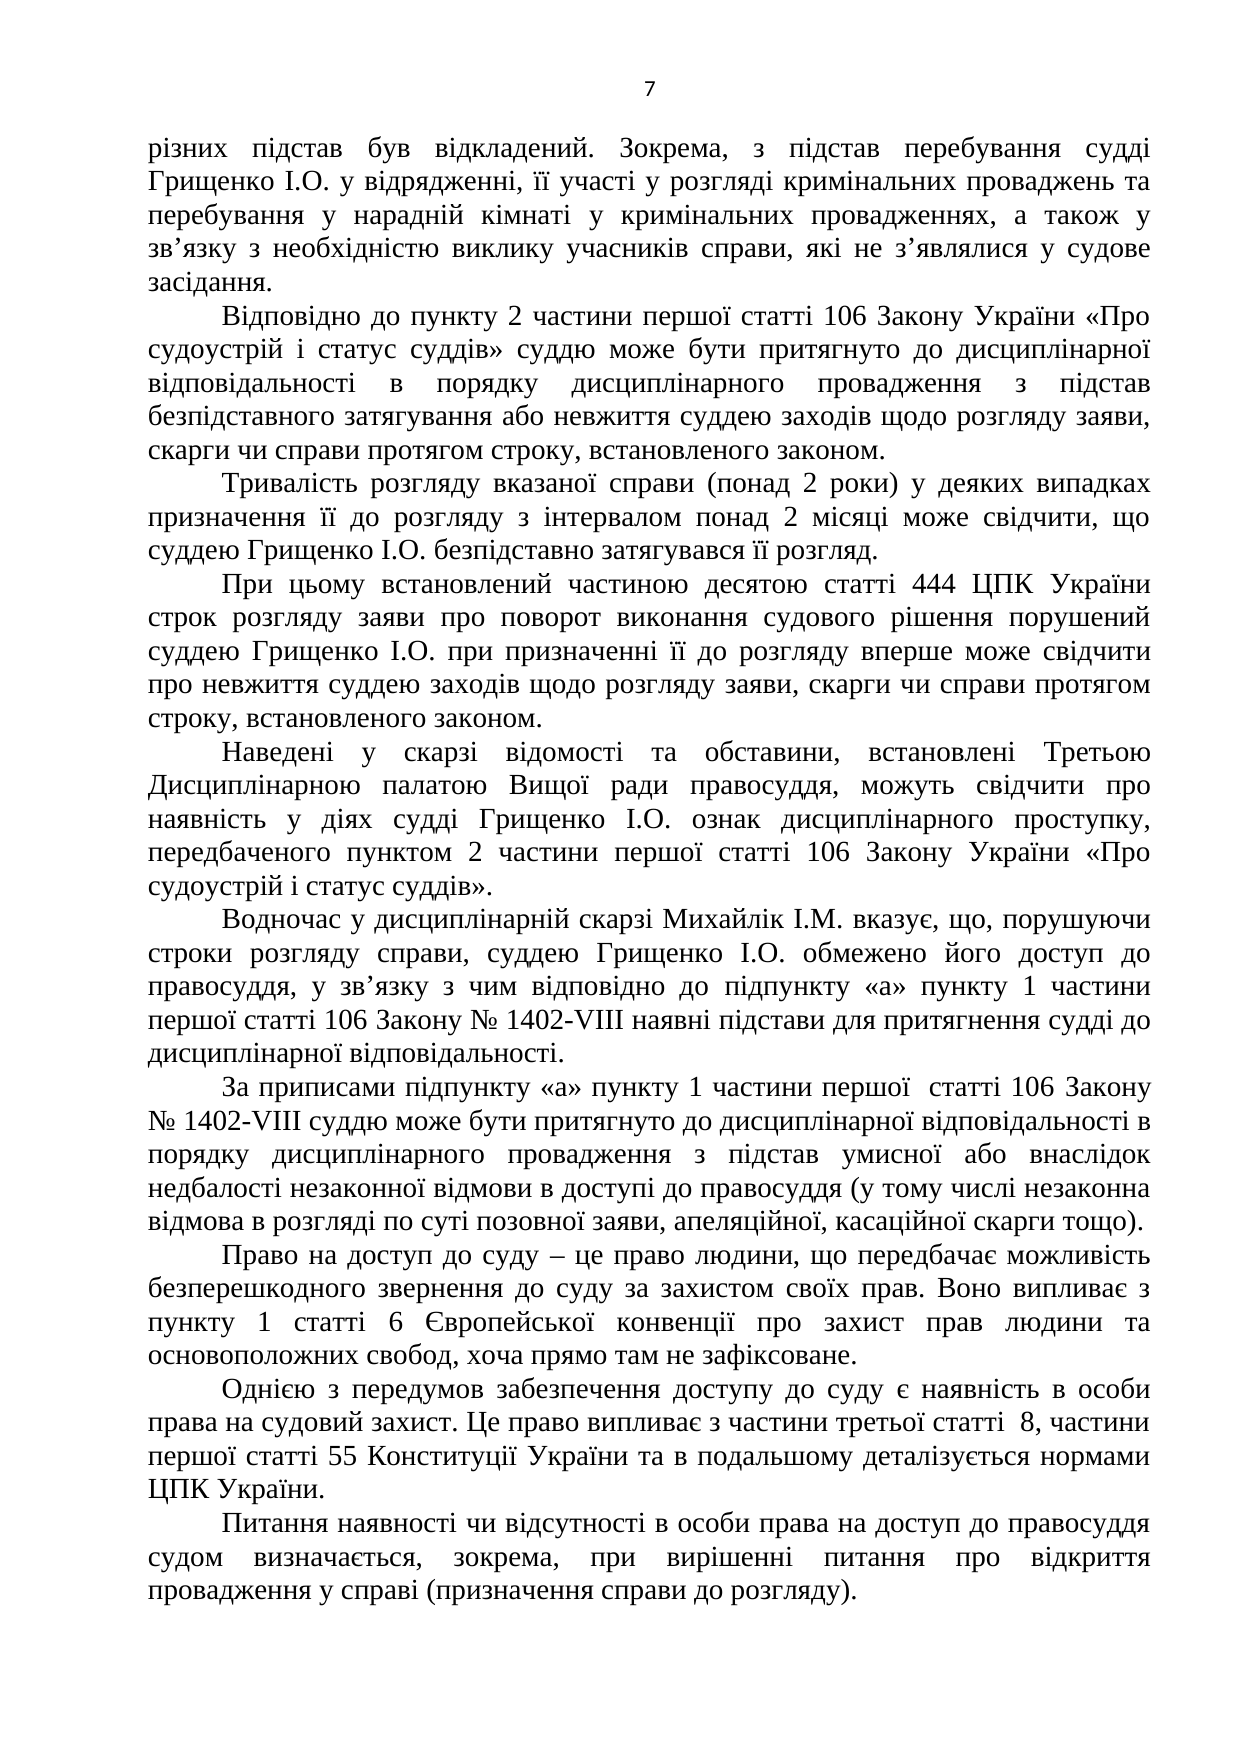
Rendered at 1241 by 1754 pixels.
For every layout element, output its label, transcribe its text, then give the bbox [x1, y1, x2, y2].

text За приписами підпункту «а» пункту 1 частини першої статті 106 Закону № 1402-VІІІ суддю може бути притягнуто до дисциплінарної відповідальності в порядку дисциплінарного провадження з підстав умисної або внаслідок недбалості незаконної відмови в доступі до правосуддя (у тому числі незаконна відмова в розгляді по суті позовної заяви, апеляційної, касаційної скарги тощо). [148, 1069, 1152, 1237]
text Наведені у скарзі відомості та обставини, встановлені Третьою Дисциплінарною палатою Вищої ради правосуддя, можуть свідчити про наявність у діях судді Грищенко І.О. ознак дисциплінарного проступку, передбаченого пунктом 2 частини першої статті 106 Закону України «Про судоустрій і статус суддів». [148, 734, 1152, 901]
text Право на доступ до суду – це право людини, що передбачає можливість безперешкодного звернення до суду за захистом своїх прав. Воно випливає з пункту 1 статті 6 Європейської конвенції про захист прав людини та основоположних свобод, хоча прямо там не зафіксоване. [148, 1237, 1152, 1371]
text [148, 130, 1152, 298]
text Водночас у дисциплінарній скарзі Михайлік І.М. вказує, що, порушуючи строки розгляду справи, суддею Грищенко І.О. обмежено його доступ до правосуддя, у зв’язку з чим відповідно до підпункту «а» пункту 1 частини першої статті 106 Закону № 1402-VІІІ наявні підстави для притягнення судді до дисциплінарної відповідальності. [148, 901, 1152, 1069]
text Питання наявності чи відсутності в особи права на доступ до правосуддя судом визначається, зокрема, при вирішенні питання про відкриття провадження у справі (призначення справи до розгляду). [148, 1505, 1152, 1606]
text Однією з передумов забезпечення доступу до суду є наявність в особи права на судовий захист. Це право випливає з частини третьої статті 8, частини першої статті 55 Конституції України та в подальшому деталізується нормами ЦПК України. [148, 1371, 1152, 1505]
text При цьому встановлений частиною десятою статті 444 ЦПК України строк розгляду заяви про поворот виконання судового рішення порушений суддею Грищенко І.О. при призначенні її до розгляду вперше може свідчити про невжиття суддею заходів щодо розгляду заяви, скарги чи справи протягом строку, встановленого законом. [148, 566, 1152, 734]
text Відповідно до пункту 2 частини першої статті 106 Закону України «Про судоустрій і статус суддів» суддю може бути притягнуто до дисциплінарної відповідальності в порядку дисциплінарного провадження з підстав безпідставного затягування або невжиття суддею заходів щодо розгляду заяви, скарги чи справи протягом строку, встановленого законом. [148, 298, 1152, 465]
text Тривалість розгляду вказаної справи (понад 2 роки) у деяких випадках призначення її до розгляду з інтервалом понад 2 місяці може свідчити, що суддею Грищенко І.О. безпідставно затягувався її розгляд. [148, 465, 1152, 566]
